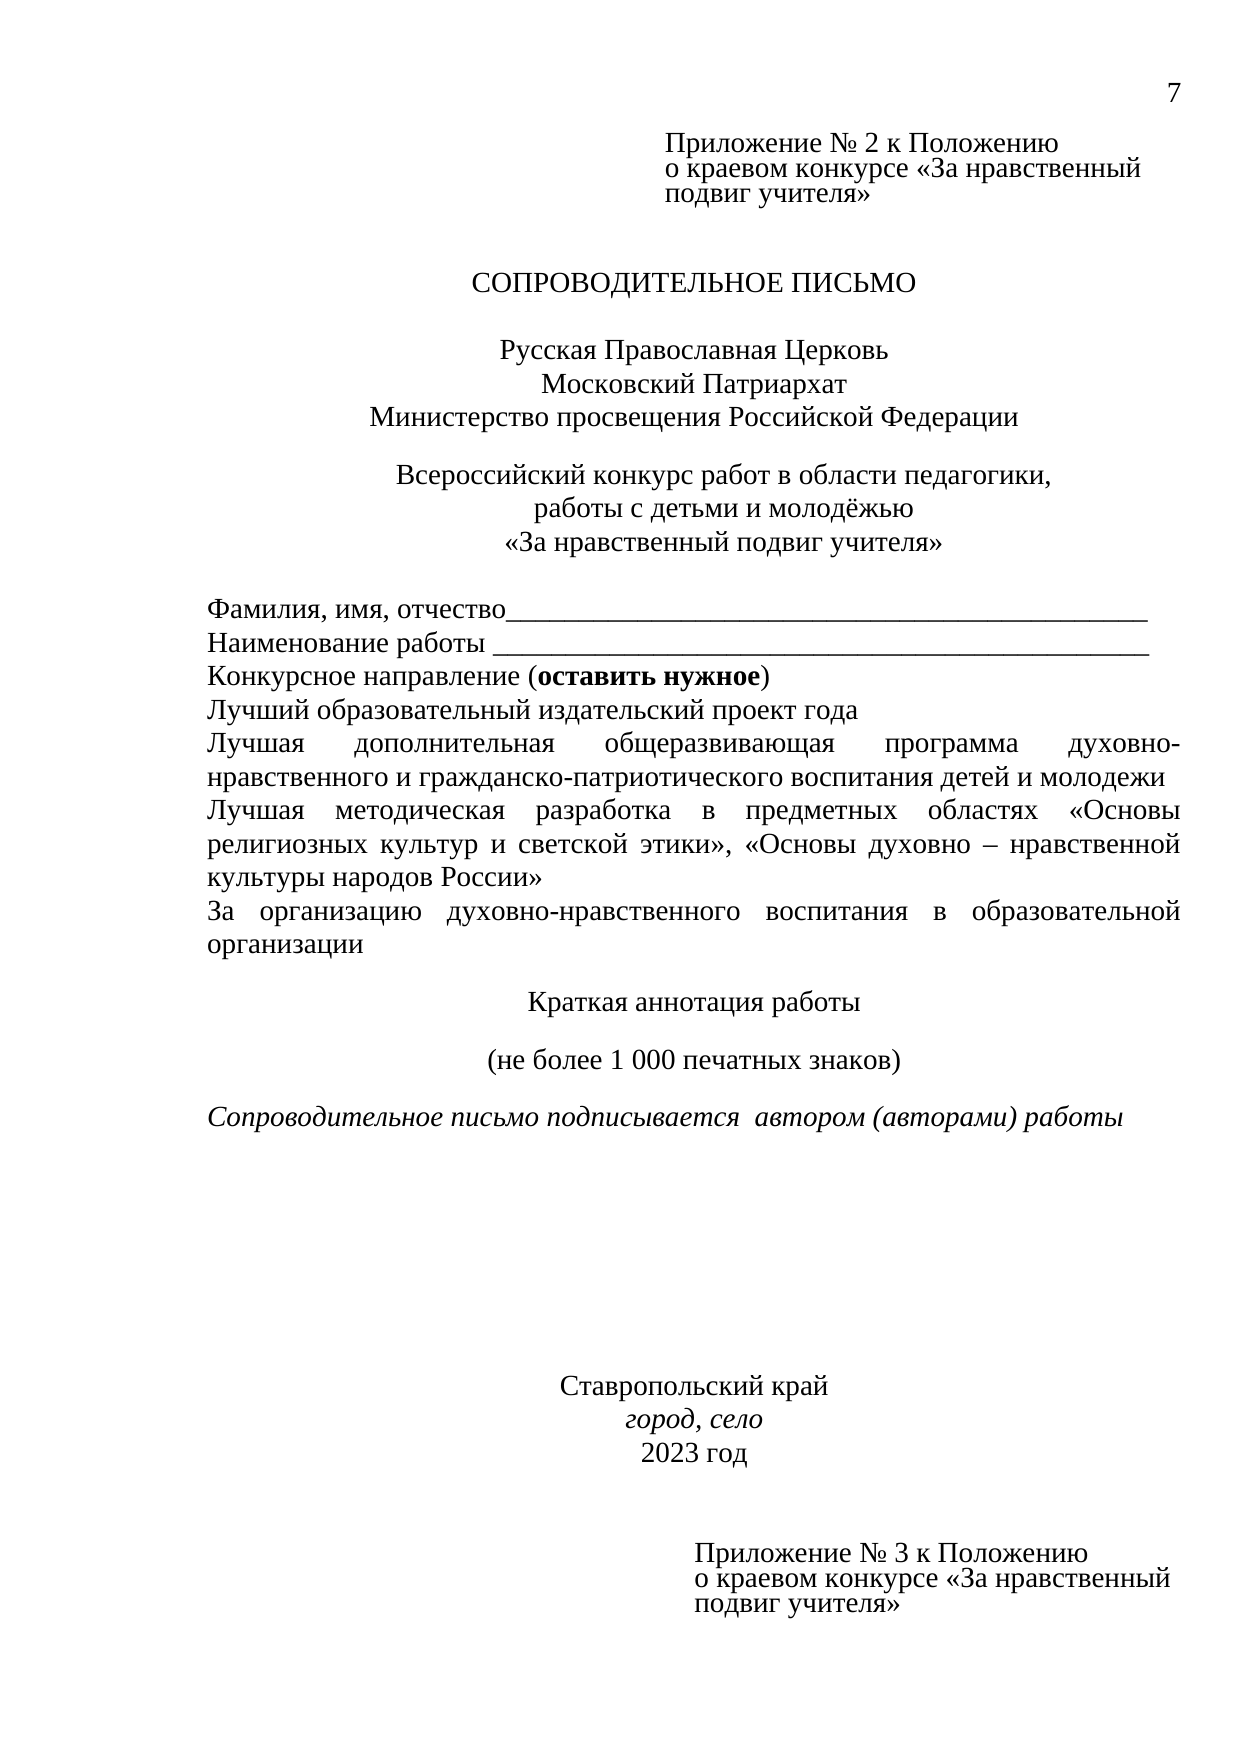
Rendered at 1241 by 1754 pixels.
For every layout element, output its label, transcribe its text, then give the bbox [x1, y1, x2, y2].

text о краевом конкурсе «За нравственный [207, 158, 1181, 183]
text Ставропольский край [207, 1368, 1181, 1401]
text Краткая аннотация работы [207, 984, 1181, 1018]
text Лучшая дополнительная общеразвивающая программа духовно-нравственного и гражданско-патриотического воспитания детей и молодежи [207, 725, 1181, 792]
text Сопроводительное письмо подписывается автором (авторами) работы [207, 1099, 1181, 1133]
text Приложение № 2 к Положению [207, 133, 1181, 158]
text Приложение № 3 к Положению [207, 1542, 1181, 1567]
text работы с детьми и молодёжью [207, 491, 1181, 524]
text (не более 1 000 печатных знаков) [207, 1042, 1181, 1075]
text Лучшая методическая разработка в предметных областях «Основы религиозных культур и светской этики», «Основы духовно – нравственной культуры народов России» [207, 792, 1181, 893]
text о краевом конкурсе «За нравственный [207, 1567, 1181, 1592]
text Русская Православная Церковь [207, 332, 1181, 366]
text Лучший образовательный издательский проект года [207, 692, 1181, 725]
text город, село [207, 1401, 1181, 1435]
text Фамилия, имя, отчество____________________________________________ [207, 591, 1181, 625]
text подвиг учителя» [207, 183, 1181, 208]
text 2023 год [207, 1435, 1181, 1492]
text Московский Патриархат Министерство просвещения Российской Федерации [207, 366, 1181, 457]
text подвиг учителя» [207, 1592, 1181, 1617]
text За организацию духовно-нравственного воспитания в образовательной организации [207, 893, 1181, 960]
text Наименование работы _____________________________________________ Конкурсное направление (оставить нужное) [207, 625, 1181, 692]
text «За нравственный подвиг учителя» [207, 524, 1181, 558]
text Всероссийский конкурс работ в области педагогики, [207, 457, 1181, 491]
text СОПРОВОДИТЕЛЬНОЕ ПИСЬМО [207, 265, 1181, 299]
